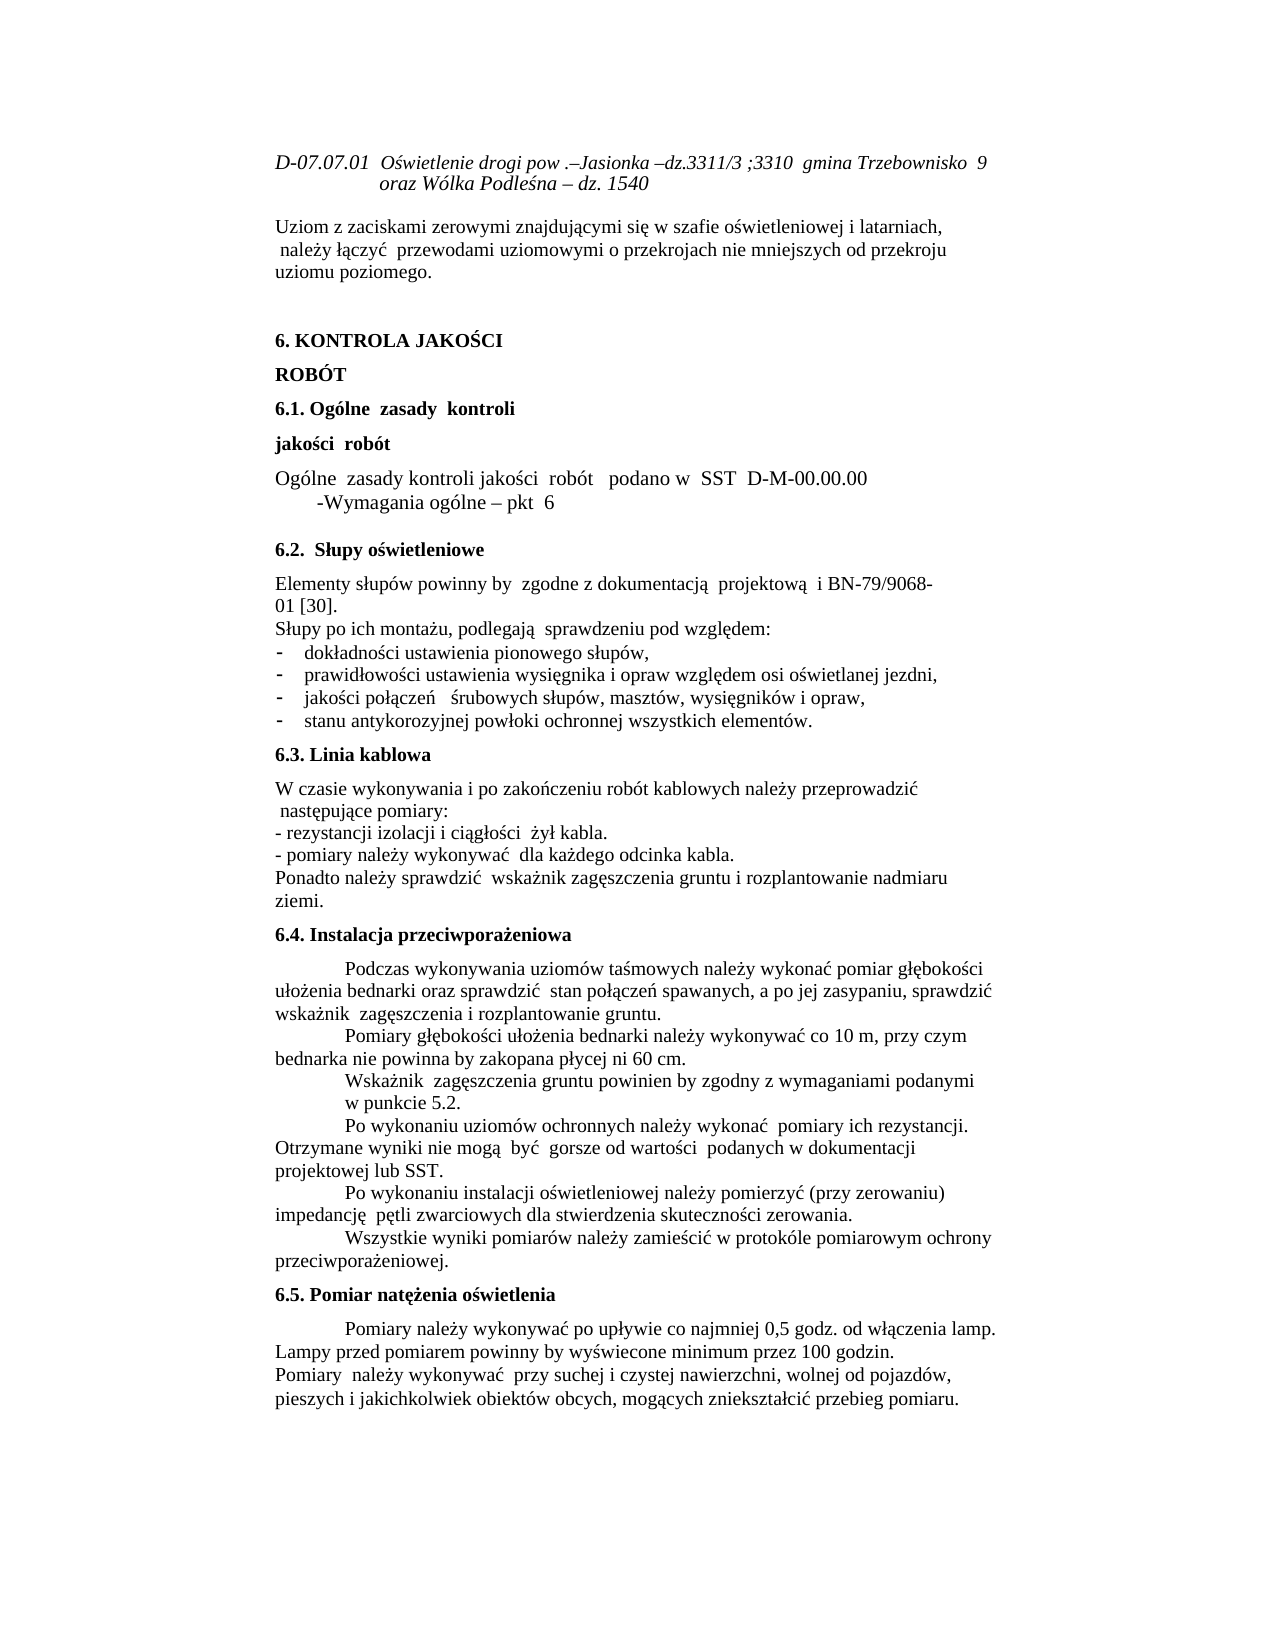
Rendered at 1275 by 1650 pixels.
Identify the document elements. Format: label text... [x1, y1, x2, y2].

text Pomiary należy wykonywać po upływie co najmniej 0,5 godz. od włączenia lamp. Lampy przed pomiarem powinny by wyświecone minimum przez 100 godzin. [275, 1317, 998, 1363]
text Wskażnik zagęszczenia gruntu powinien by zgodny z wymaganiami podanymi [275, 1070, 998, 1092]
text Ponadto należy sprawdzić wskażnik zagęszczenia gruntu i rozplantowanie nadmiaru ziemi. [275, 866, 998, 912]
text 6. KONTROLA JAKOŚCI ROBÓT [275, 329, 577, 386]
text należy łączyć przewodami uziomowymi o przekrojach nie mniejszych od przekroju uziomu poziomego. [275, 238, 998, 283]
text Elementy słupów powinny by zgodne z dokumentacją projektową i BN-79/9068- [275, 573, 1002, 595]
text Pomiary należy wykonywać przy suchej i czystej nawierzchni, wolnej od pojazdów, pieszych i jakichkolwiek obiektów obcych, mogących zniekształcić przebieg pomiaru. [275, 1363, 998, 1409]
text Po wykonaniu instalacji oświetleniowej należy pomierzyć (przy zerowaniu) impedancję pętli zwarciowych dla stwierdzenia skuteczności zerowania. [275, 1182, 998, 1226]
text Po wykonaniu uziomów ochronnych należy wykonać pomiary ich rezystancji. Otrzymane wyniki nie mogą być gorsze od wartości podanych w dokumentacji projektowej lub SST. [275, 1114, 998, 1181]
text -Wymagania ogólne – pkt 6 [275, 490, 1002, 514]
list stanu antykorozyjnej powłoki ochronnej wszystkich elementów. [276, 710, 1002, 732]
text Ogólne zasady kontroli jakości robót podano w SST D-M-00.00.00 [275, 466, 1002, 490]
text 01 [30]. [275, 595, 1002, 617]
text 6.3. Linia kablowa [275, 743, 1002, 766]
list jakości połączeń śrubowych słupów, masztów, wysięgników i opraw, [276, 686, 1002, 709]
text 6.1. Ogólne zasady kontroli jakości robót [275, 397, 577, 454]
list prawidłowości ustawienia wysięgnika i opraw względem osi oświetlanej jezdni, [276, 664, 1002, 686]
text w punkcie 5.2. [275, 1092, 998, 1114]
text Uziom z zaciskami zerowymi znajdującymi się w szafie oświetleniowej i latarniach, [275, 216, 998, 238]
text 6.2. Słupy oświetleniowe [275, 538, 577, 561]
text 6.5. Pomiar natężenia oświetlenia [275, 1283, 1002, 1306]
text następujące pomiary: [275, 799, 998, 822]
text 6.4. Instalacja przeciwporażeniowa [275, 923, 1002, 946]
text Wszystkie wyniki pomiarów należy zamieścić w protokóle pomiarowym ochrony przeciwporażeniowej. [275, 1226, 998, 1272]
text oraz Wólka Podleśna – dz. 1540 [275, 174, 1002, 195]
text Słupy po ich montażu, podlegają sprawdzeniu pod względem: [275, 617, 1002, 640]
text D-07.07.01 Oświetlenie drogi pow .–Jasionka –dz.3311/3 ;3310 gmina Trzebownisko 9 [275, 150, 1002, 174]
text W czasie wykonywania i po zakończeniu robót kablowych należy przeprowadzić [275, 777, 998, 799]
text Pomiary głębokości ułożenia bednarki należy wykonywać co 10 m, przy czym bednarka nie powinna by zakopana płycej ni 60 cm. [275, 1025, 998, 1069]
text - rezystancji izolacji i ciągłości żył kabla. [275, 823, 1002, 844]
text Podczas wykonywania uziomów taśmowych należy wykonać pomiar głębokości ułożenia bednarki oraz sprawdzić stan połączeń spawanych, a po jej zasypaniu, sprawdzić wskażnik zagęszczenia i rozplantowanie gruntu. [275, 957, 998, 1025]
list dokładności ustawienia pionowego słupów, [276, 641, 1002, 663]
text - pomiary należy wykonywać dla każdego odcinka kabla. [275, 844, 1002, 866]
